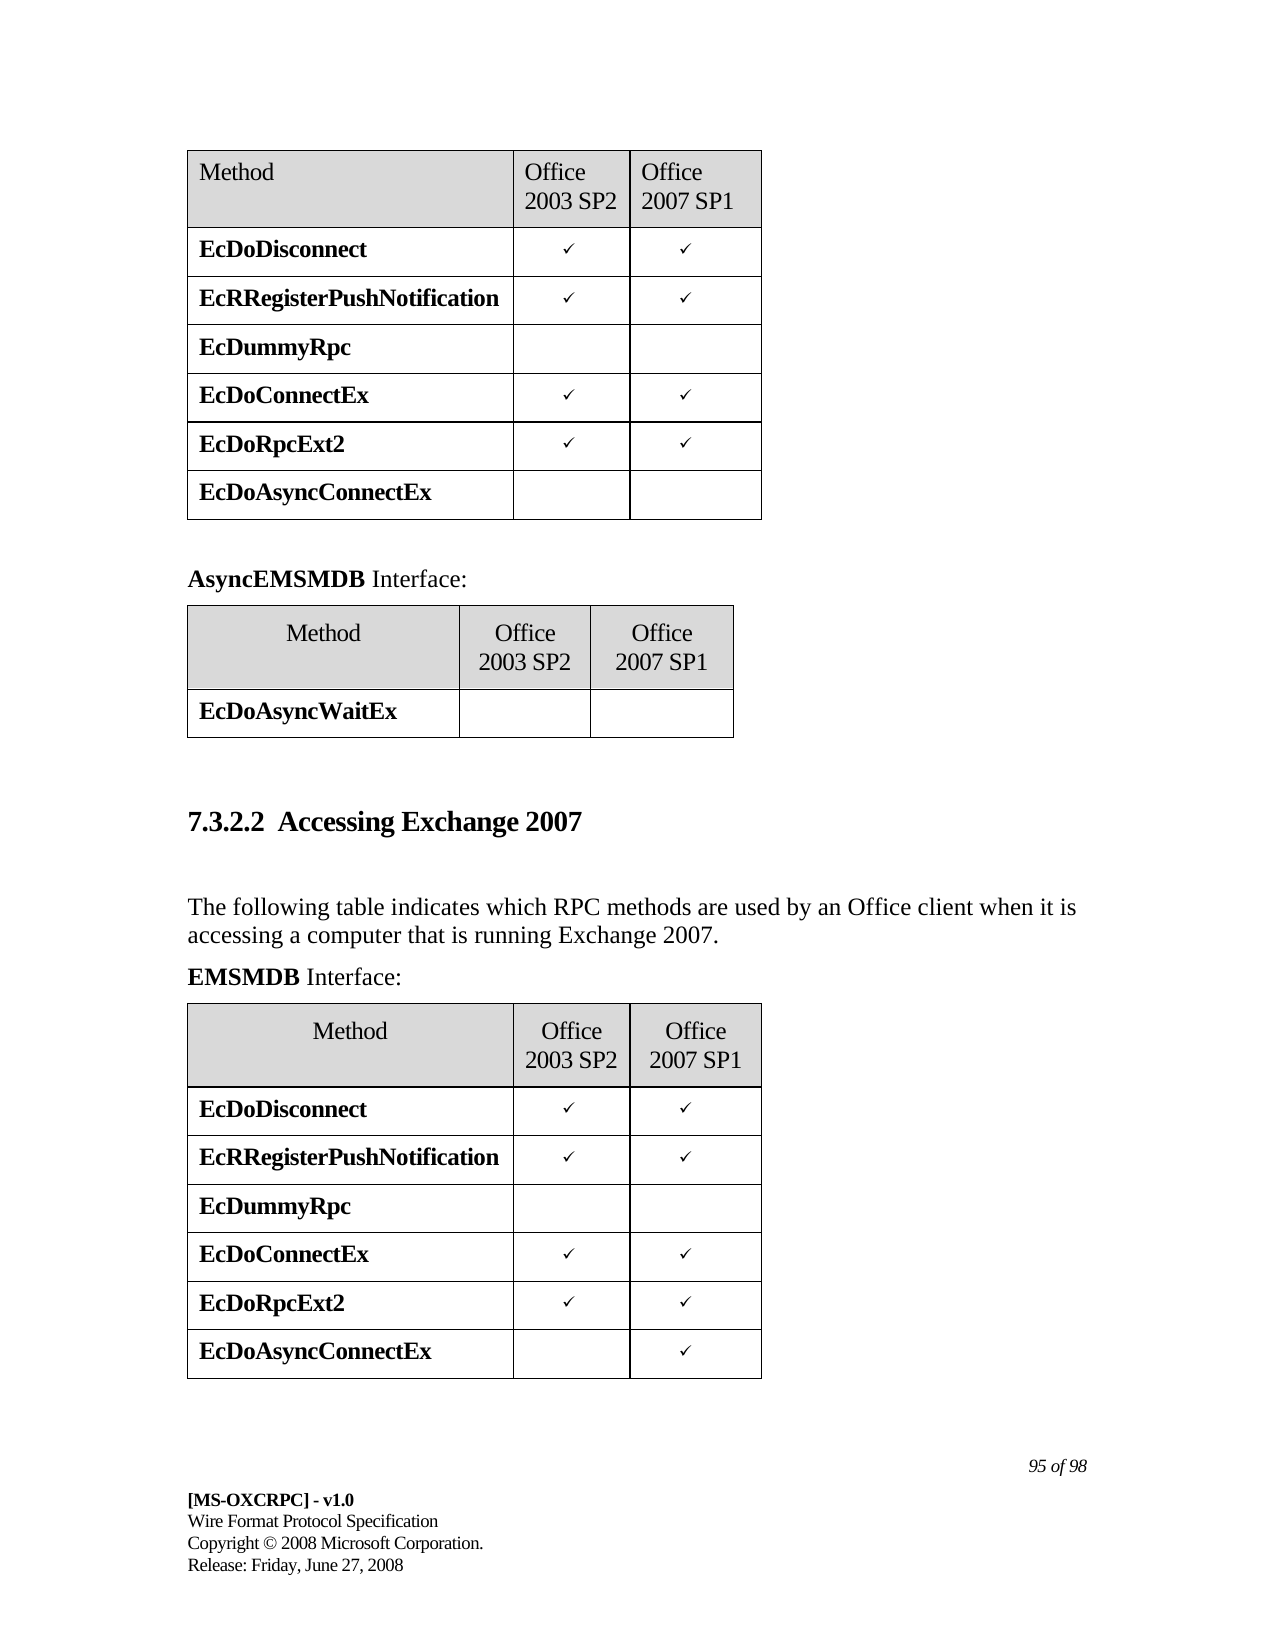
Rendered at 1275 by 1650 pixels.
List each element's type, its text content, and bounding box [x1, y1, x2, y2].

table_cell [514, 325, 629, 373]
table_cell [460, 690, 590, 737]
text The following table indicates which RPC methods are used by an Office client when it is accessing a computer that is running Exchange 2007. [187, 892, 1087, 949]
table_header Office 2007 SP1 [631, 151, 761, 227]
table_header Office 2003 SP2 [460, 606, 590, 688]
table_cell EcDoRpcExt2 [188, 1282, 513, 1329]
table_cell [631, 228, 761, 276]
table_cell [514, 1282, 629, 1329]
table_cell [631, 1136, 761, 1183]
table_header Method [188, 1004, 513, 1086]
table_cell EcRRegisterPushNotification [188, 1136, 513, 1183]
table_cell [631, 1233, 761, 1281]
table_cell [514, 1233, 629, 1281]
table_cell EcDoAsyncConnectEx [188, 471, 513, 518]
table_cell EcDoRpcExt2 [188, 423, 513, 470]
table_header Office 2003 SP2 [514, 151, 629, 227]
table_cell [514, 423, 629, 470]
table_cell EcDoDisconnect [188, 228, 513, 276]
table_cell EcDoConnectEx [188, 374, 513, 421]
table_cell EcDoAsyncWaitEx [188, 690, 459, 737]
table_cell [514, 471, 629, 518]
table_cell [514, 277, 629, 324]
table_cell EcDummyRpc [188, 325, 513, 373]
table_cell EcDoConnectEx [188, 1233, 513, 1281]
table_cell [514, 1185, 629, 1232]
table_header Method [188, 151, 513, 227]
table_cell [631, 1088, 761, 1135]
table_cell EcRRegisterPushNotification [188, 277, 513, 324]
table_cell [631, 423, 761, 470]
table_cell [591, 690, 733, 737]
text EMSMDB Interface: [187, 962, 1087, 990]
table_cell [514, 374, 629, 421]
table_header Office 2007 SP1 [631, 1004, 761, 1086]
table_cell [514, 1136, 629, 1183]
table_cell [631, 277, 761, 324]
table_cell [631, 1185, 761, 1232]
table_cell EcDummyRpc [188, 1185, 513, 1232]
table_header Office 2007 SP1 [591, 606, 733, 688]
subtitle Accessing Exchange 2007 [187, 804, 1087, 838]
table_cell [631, 1282, 761, 1329]
table_cell [514, 228, 629, 276]
table_header Method [188, 606, 459, 688]
table_cell [631, 1330, 761, 1378]
table_cell [631, 325, 761, 373]
table_cell [514, 1330, 629, 1378]
table_cell [514, 1088, 629, 1135]
table_cell EcDoDisconnect [188, 1088, 513, 1135]
table_cell [631, 374, 761, 421]
table_header Office 2003 SP2 [514, 1004, 629, 1086]
text AsyncEMSMDB Interface: [187, 564, 1087, 592]
table_cell [631, 471, 761, 518]
table_cell EcDoAsyncConnectEx [188, 1330, 513, 1378]
